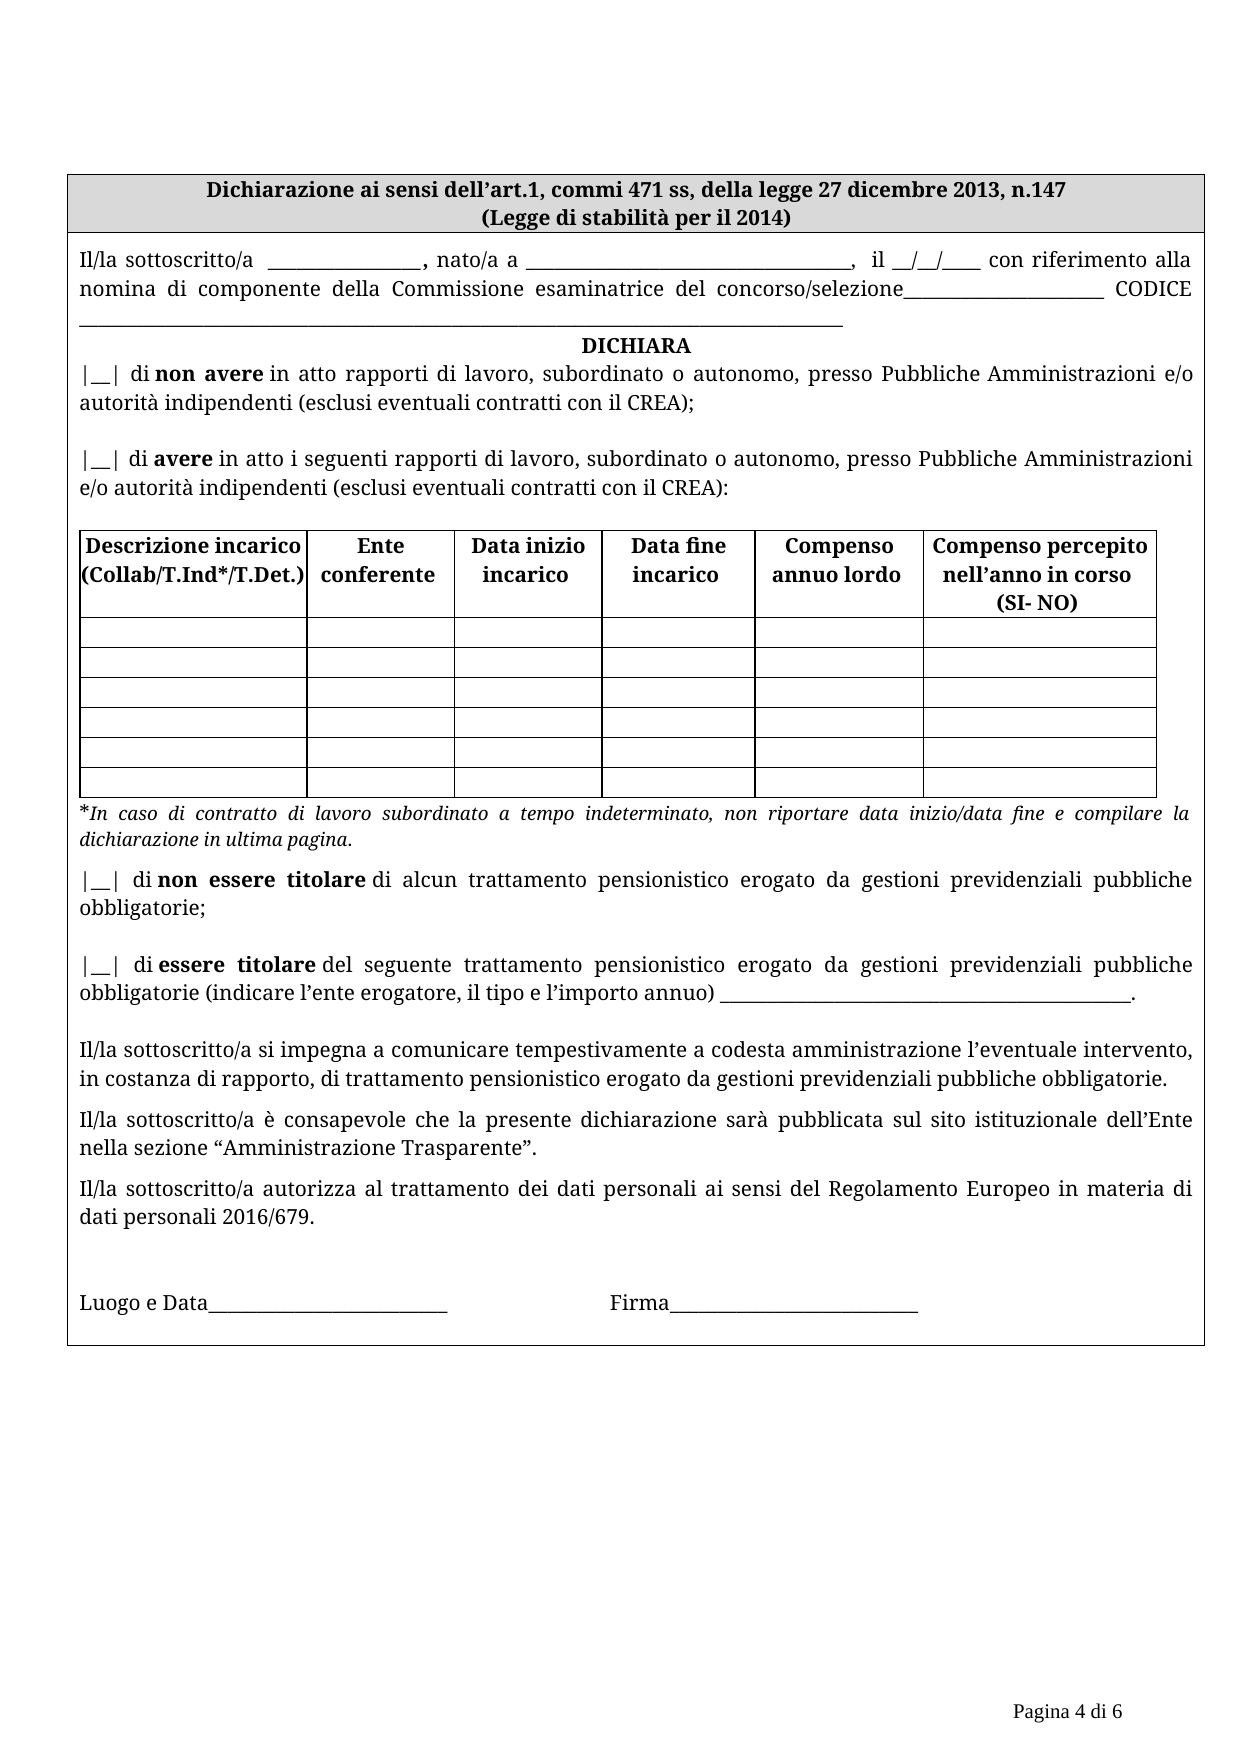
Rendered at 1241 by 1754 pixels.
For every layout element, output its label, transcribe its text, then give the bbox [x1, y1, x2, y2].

table_cell Il/la sottoscritto/a ________________, nato/a a __________________________________, il __/__/____ con riferimento alla nomina di componente della Commissione esaminatrice del concorso/selezione_____________________ CODICE ________________________________________________________________________________ DICHIARA |__| di non avere in atto rapporti di lavoro, subordinato o autonomo, presso Pubbliche Amministrazioni e/o autorità indipendenti (esclusi eventuali contratti con il CREA); |__| di avere in atto i seguenti rapporti di lavoro, subordinato o autonomo, presso Pubbliche Amministrazioni e/o autorità indipendenti (esclusi eventuali contratti con il CREA): *In caso di contratto di lavoro subordinato a tempo indeterminato, non riportare data inizio/data fine e compilare la dichiarazione in ultima pagina. |__| di non essere titolare di alcun trattamento pensionistico erogato da gestioni previdenziali pubbliche obbligatorie; |__| di essere titolare del seguente trattamento pensionistico erogato da gestioni previdenziali pubbliche obbligatorie (indicare l’ente erogatore, il tipo e l’importo annuo) ___________________________________________. Il/la sottoscritto/a si impegna a comunicare tempestivamente a codesta amministrazione l’eventuale intervento, in costanza di rapporto, di trattamento pensionistico erogato da gestioni previdenziali pubbliche obbligatorie. Il/la sottoscritto/a è consapevole che la presente dichiarazione sarà pubblicata sul sito istituzionale dell’Ente nella sezione “Amministrazione Trasparente”. Il/la sottoscritto/a autorizza al trattamento dei dati personali ai sensi del Regolamento Europeo in materia di dati personali 2016/679. Luogo e Data_________________________ Firma__________________________ [68, 233, 1204, 1345]
table_header Dichiarazione ai sensi dell’art.1, commi 471 ss, della legge 27 dicembre 2013, n.147 (Legge di stabilità per il 2014) [68, 175, 1204, 232]
